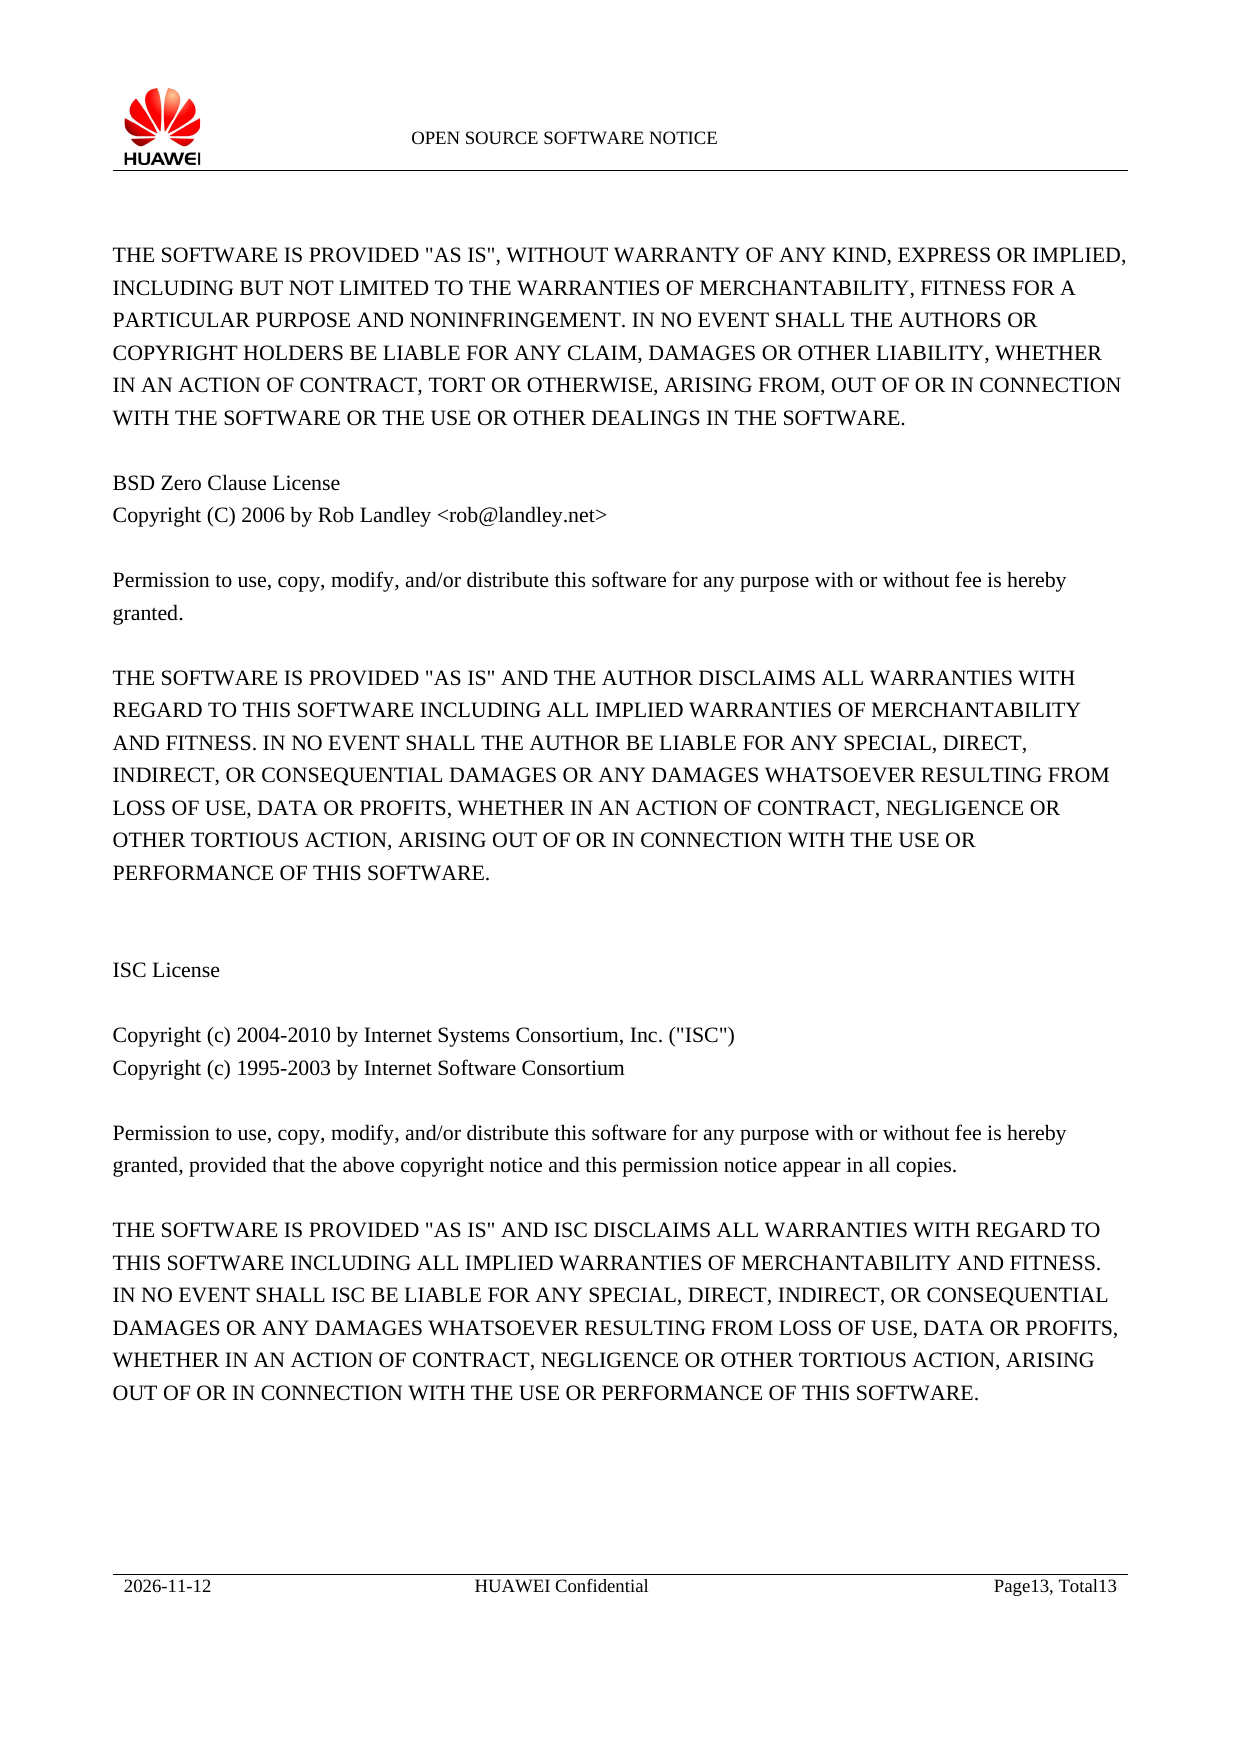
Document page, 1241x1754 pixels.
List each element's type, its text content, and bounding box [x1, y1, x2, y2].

picture [124, 88, 201, 165]
